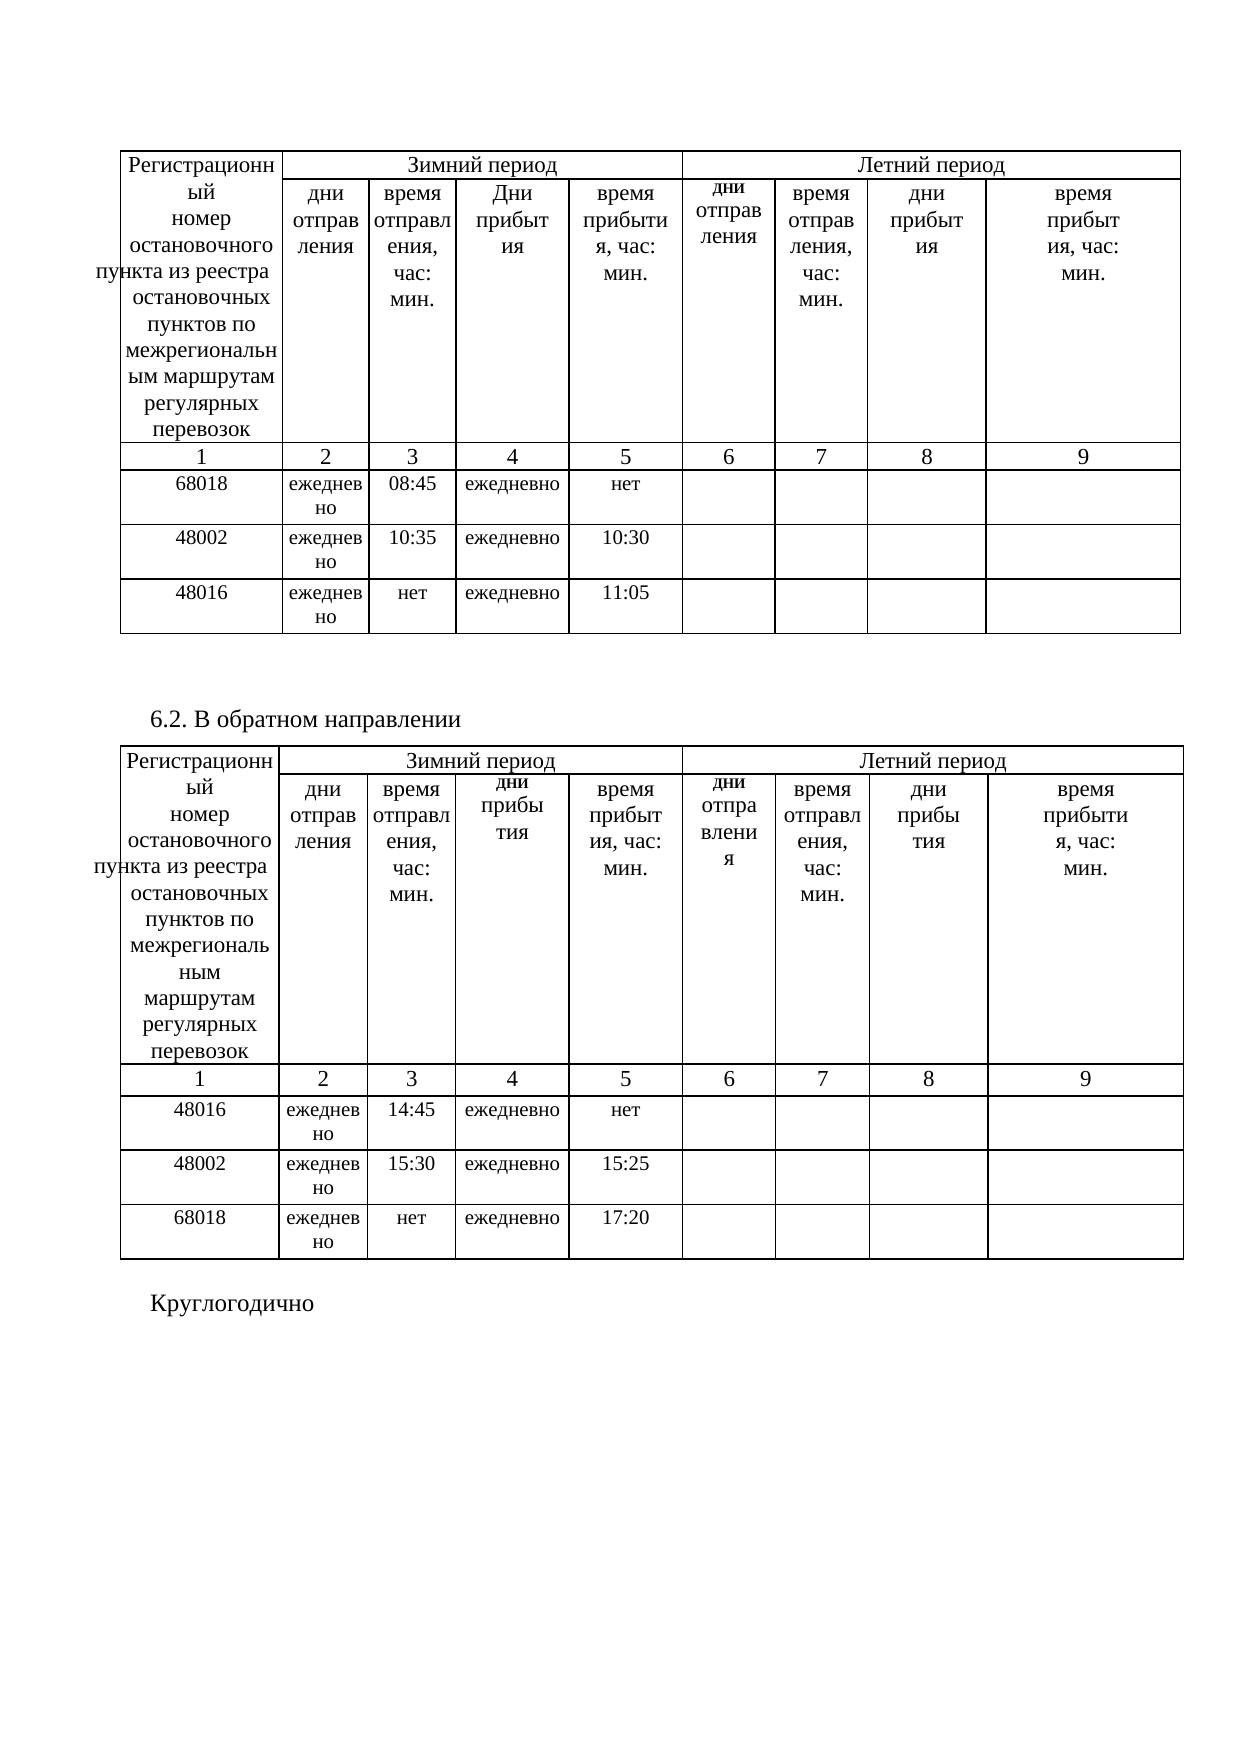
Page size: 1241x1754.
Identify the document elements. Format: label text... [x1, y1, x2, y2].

table_cell [868, 525, 985, 578]
table_cell 1 [121, 443, 282, 469]
table_cell 1 [121, 1065, 278, 1095]
table_cell [987, 525, 1180, 578]
table_cell 48002 [121, 525, 282, 578]
table_cell 10:35 [370, 525, 455, 578]
table_cell время отправл ения, час: мин. [776, 775, 869, 1063]
table_cell [870, 1151, 987, 1204]
table_cell ДНИ прибы тия [456, 775, 568, 1063]
table_cell время отправл ения, час: мин. [368, 775, 455, 1063]
table_cell 9 [989, 1065, 1183, 1095]
table_header Регистрационный номер остановочного пункта из реестра остановочных пунктов по межрегиональным маршрутам регулярных перевозок [121, 152, 282, 441]
table_cell [683, 471, 774, 524]
table_cell [870, 1097, 987, 1149]
table_cell ежедневно [283, 525, 368, 578]
table_cell дни прибыт ия [868, 180, 985, 441]
table_cell ежедневно [457, 471, 568, 524]
table_cell 48002 [121, 1151, 278, 1204]
table_cell ежедневно [280, 1205, 367, 1258]
table_cell [683, 525, 774, 578]
table_cell [776, 1151, 869, 1204]
table_cell [989, 1205, 1183, 1258]
table_cell [987, 471, 1180, 524]
table_cell ДНИ отправ ления [683, 180, 774, 441]
table_cell [776, 1097, 869, 1149]
table_cell [683, 1205, 775, 1258]
table_cell 10:30 [570, 525, 682, 578]
table_cell 68018 [121, 471, 282, 524]
table_cell [870, 1205, 987, 1258]
table_header Летний период [683, 747, 1183, 773]
table_cell 9 [987, 443, 1180, 469]
table_cell 4 [456, 1065, 568, 1095]
table_cell 3 [368, 1065, 455, 1095]
table_cell 5 [570, 443, 682, 469]
table_cell 48016 [121, 1097, 278, 1149]
table_cell [987, 580, 1180, 632]
table_cell [683, 1097, 775, 1149]
table_cell ежедневно [457, 580, 568, 632]
table_cell [776, 471, 867, 524]
table_header Зимний период [283, 152, 682, 178]
table_cell 4 [457, 443, 568, 469]
table_cell [776, 525, 867, 578]
table_cell нет [370, 580, 455, 632]
table_cell ежедневно [280, 1151, 367, 1204]
table_cell ежедневно [457, 525, 568, 578]
table_cell 6 [683, 443, 774, 469]
table_cell 7 [776, 1065, 869, 1095]
table_cell 08:45 [370, 471, 455, 524]
table_cell ДНИ отпра влени я [683, 775, 775, 1063]
table_cell [776, 580, 867, 632]
table_cell Дни прибыт ия [457, 180, 568, 441]
table_cell [989, 1097, 1183, 1149]
table_cell 68018 [121, 1205, 278, 1258]
table_cell [683, 580, 774, 632]
table_cell 2 [280, 1065, 367, 1095]
table_cell 11:05 [570, 580, 682, 632]
text Круглогодично [150, 1288, 1090, 1317]
table_cell дни прибы тия [870, 775, 987, 1063]
table_cell [868, 471, 985, 524]
table_cell дни отправ ления [283, 180, 368, 441]
table_cell нет [368, 1205, 455, 1258]
table_cell ежедневно [456, 1151, 568, 1204]
table_cell ежедневно [456, 1097, 568, 1149]
table_cell 7 [776, 443, 867, 469]
table_cell 8 [868, 443, 985, 469]
table_cell нет [570, 471, 682, 524]
table_cell [683, 1151, 775, 1204]
table_cell время отправ ления, час: мин. [776, 180, 867, 441]
table_cell 48016 [121, 580, 282, 632]
table_cell 14:45 [368, 1097, 455, 1149]
table_cell ежедневно [283, 471, 368, 524]
table_cell дни отправ ления [280, 775, 367, 1063]
table_cell ежедневно [283, 580, 368, 632]
table_cell 17:20 [570, 1205, 682, 1258]
table_cell 8 [870, 1065, 987, 1095]
table_cell [776, 1205, 869, 1258]
table_cell [989, 1151, 1183, 1204]
table_cell время прибыти я, час: мин. [989, 775, 1183, 1063]
table_cell 15:30 [368, 1151, 455, 1204]
text 6.2. В обратном направлении [150, 704, 1090, 733]
table_header Летний период [683, 152, 1180, 178]
table_cell ежедневно [280, 1097, 367, 1149]
table_cell время прибыт ия, час: мин. [987, 180, 1180, 441]
table_cell нет [570, 1097, 682, 1149]
table_cell время прибыт ия, час: мин. [570, 775, 682, 1063]
table_cell время отправл ения, час: мин. [370, 180, 455, 441]
table_cell 6 [683, 1065, 775, 1095]
table_cell 5 [570, 1065, 682, 1095]
table_header Регистрационный номер остановочного пункта из реестра остановочных пунктов по межрегиональным маршрутам регулярных перевозок [121, 747, 278, 1063]
table_header Зимний период [280, 747, 682, 773]
table_cell время прибыти я, час: мин. [570, 180, 682, 441]
table_cell ежедневно [456, 1205, 568, 1258]
table_cell 15:25 [570, 1151, 682, 1204]
table_cell 3 [370, 443, 455, 469]
table_cell 2 [283, 443, 368, 469]
table_cell [868, 580, 985, 632]
